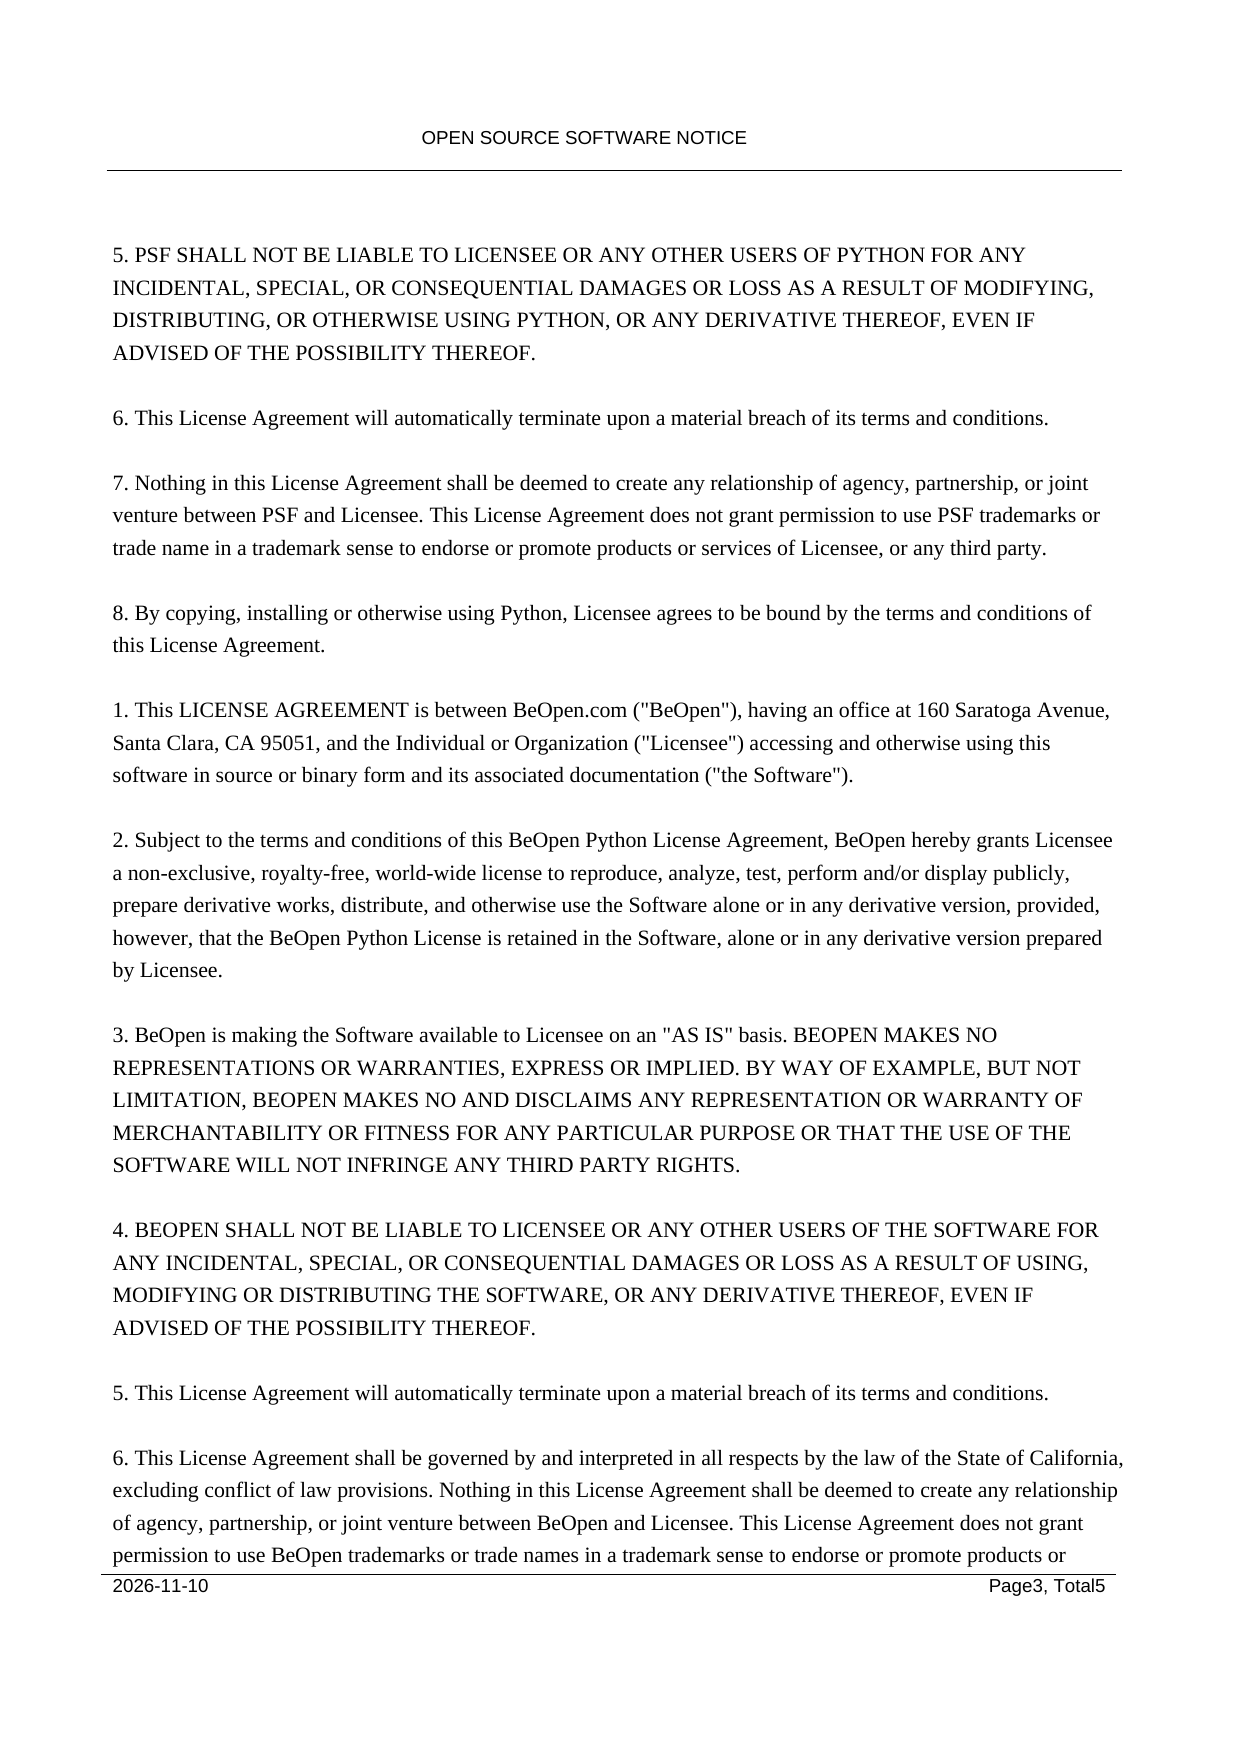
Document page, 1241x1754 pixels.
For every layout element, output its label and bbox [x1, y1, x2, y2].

text [112, 206, 1128, 1571]
